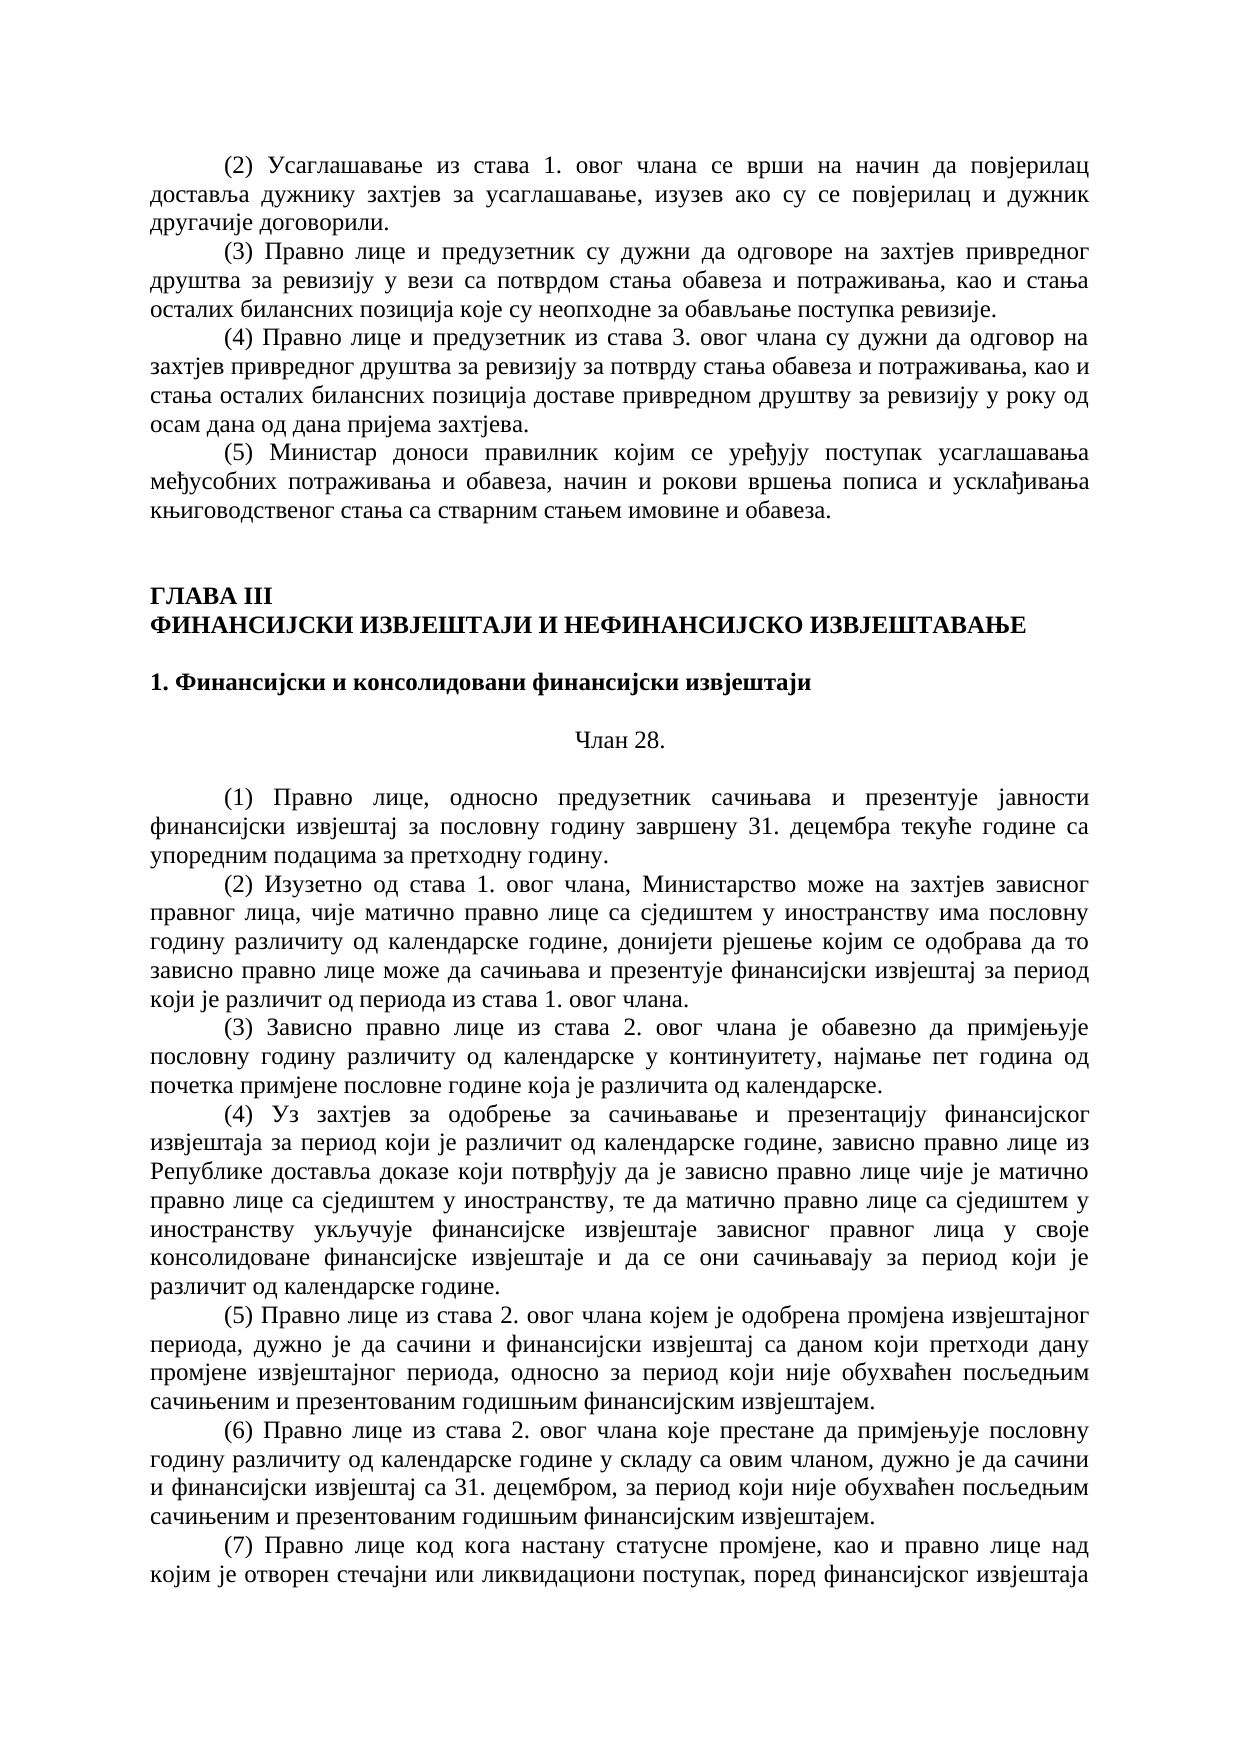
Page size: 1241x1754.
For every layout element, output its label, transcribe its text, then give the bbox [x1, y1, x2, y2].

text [150, 1530, 1090, 1587]
text (3) Правно лице и предузетник су дужни да одговоре на захтјев привредног друштва за ревизију у вези са потврдом стања обавеза и потраживања, као и стања осталих билансних позиција које су неопходне за обављање поступка ревизије. [150, 236, 1090, 322]
text (2) Усаглашавање из става 1. овог члана се врши на начин да повјерилац доставља дужнику захтјев за усаглашавање, изузев ако су се повјерилац и дужник другачије договорили. [150, 150, 1090, 236]
text ФИНАНСИЈСКИ ИЗВЈЕШТАЈИ И НЕФИНАНСИЈСКО ИЗВЈЕШТАВАЊЕ [150, 610, 1090, 639]
text (2) Изузетно од става 1. овог члана, Министарство може на захтјев зависног правног лица, чије матично правно лице са сједиштем у иностранству има пословну годину различиту од календарске године, донијети рјешење којим се одобрава да то зависно правно лице може да сачињава и презентује финансијски извјештај за период који је различит од периода из става 1. овог члана. [150, 869, 1090, 1012]
text (6) Правно лице из става 2. овог члана које престане да примјењује пословну годину различиту од календарске године у складу са овим чланом, дужно је да сачини и финансијски извјештај са 31. децембром, за период који није обухваћен посљедњим сачињеним и презентованим годишњим финансијским извјештајем. [150, 1415, 1090, 1530]
text (1) Правно лице, односно предузетник сачињава и презентујe јавности финансијски извјештај за пословну годину завршену 31. децембра текуће године са упоредним подацима за претходну годину. [150, 782, 1090, 869]
list Члан 28. [150, 725, 1090, 754]
text ГЛАВА III [150, 581, 1090, 610]
text 1. Финансијски и консолидовани финансијски извјештаји [150, 667, 1090, 696]
text (3) Зависно правно лице из става 2. овог члана је обавезно да примјењује пословну годину различиту од календарске у континуитету, најмање пет година од почетка примјене пословне године која је различита од календарске. [150, 1012, 1090, 1099]
text (4) Правно лице и предузетник из става 3. овог члана су дужни да одговор на захтјев привредног друштва за ревизију за потврду стања обавеза и потраживања, као и стања осталих билансних позиција доставе привредном друштву за ревизију у року од осам дана од дана пријема захтјева. [150, 322, 1090, 437]
text (4) Уз захтјев за одобрење за сачињавање и презентацију финансијског извјештаја за период који је различит од календарске године, зависно правно лице из Републике доставља доказе који потврђују да је зависно правно лице чије је матично правно лице са сједиштем у иностранству, те да матично правно лице са сједиштем у иностранству укључује финансијске извјештаје зависног правног лица у своје консолидоване финансијске извјештаје и да се они сачињавају за период који је различит од календарске године. [150, 1099, 1090, 1300]
text (5) Министар доноси правилник којим се уређују поступак усаглашавања међусобних потраживања и обавеза, начин и рокови вршења пописа и усклађивања књиговодственог стања са стварним стањем имовине и обавеза. [150, 437, 1090, 524]
text (5) Правно лице из става 2. овог члана којем је одобрена промјена извјештајног периода, дужно је да сачини и финансијски извјештај са даном који претходи дану промјене извјештајног периода, односно за период који није обухваћен посљедњим сачињеним и презентованим годишњим финансијским извјештајем. [150, 1300, 1090, 1415]
